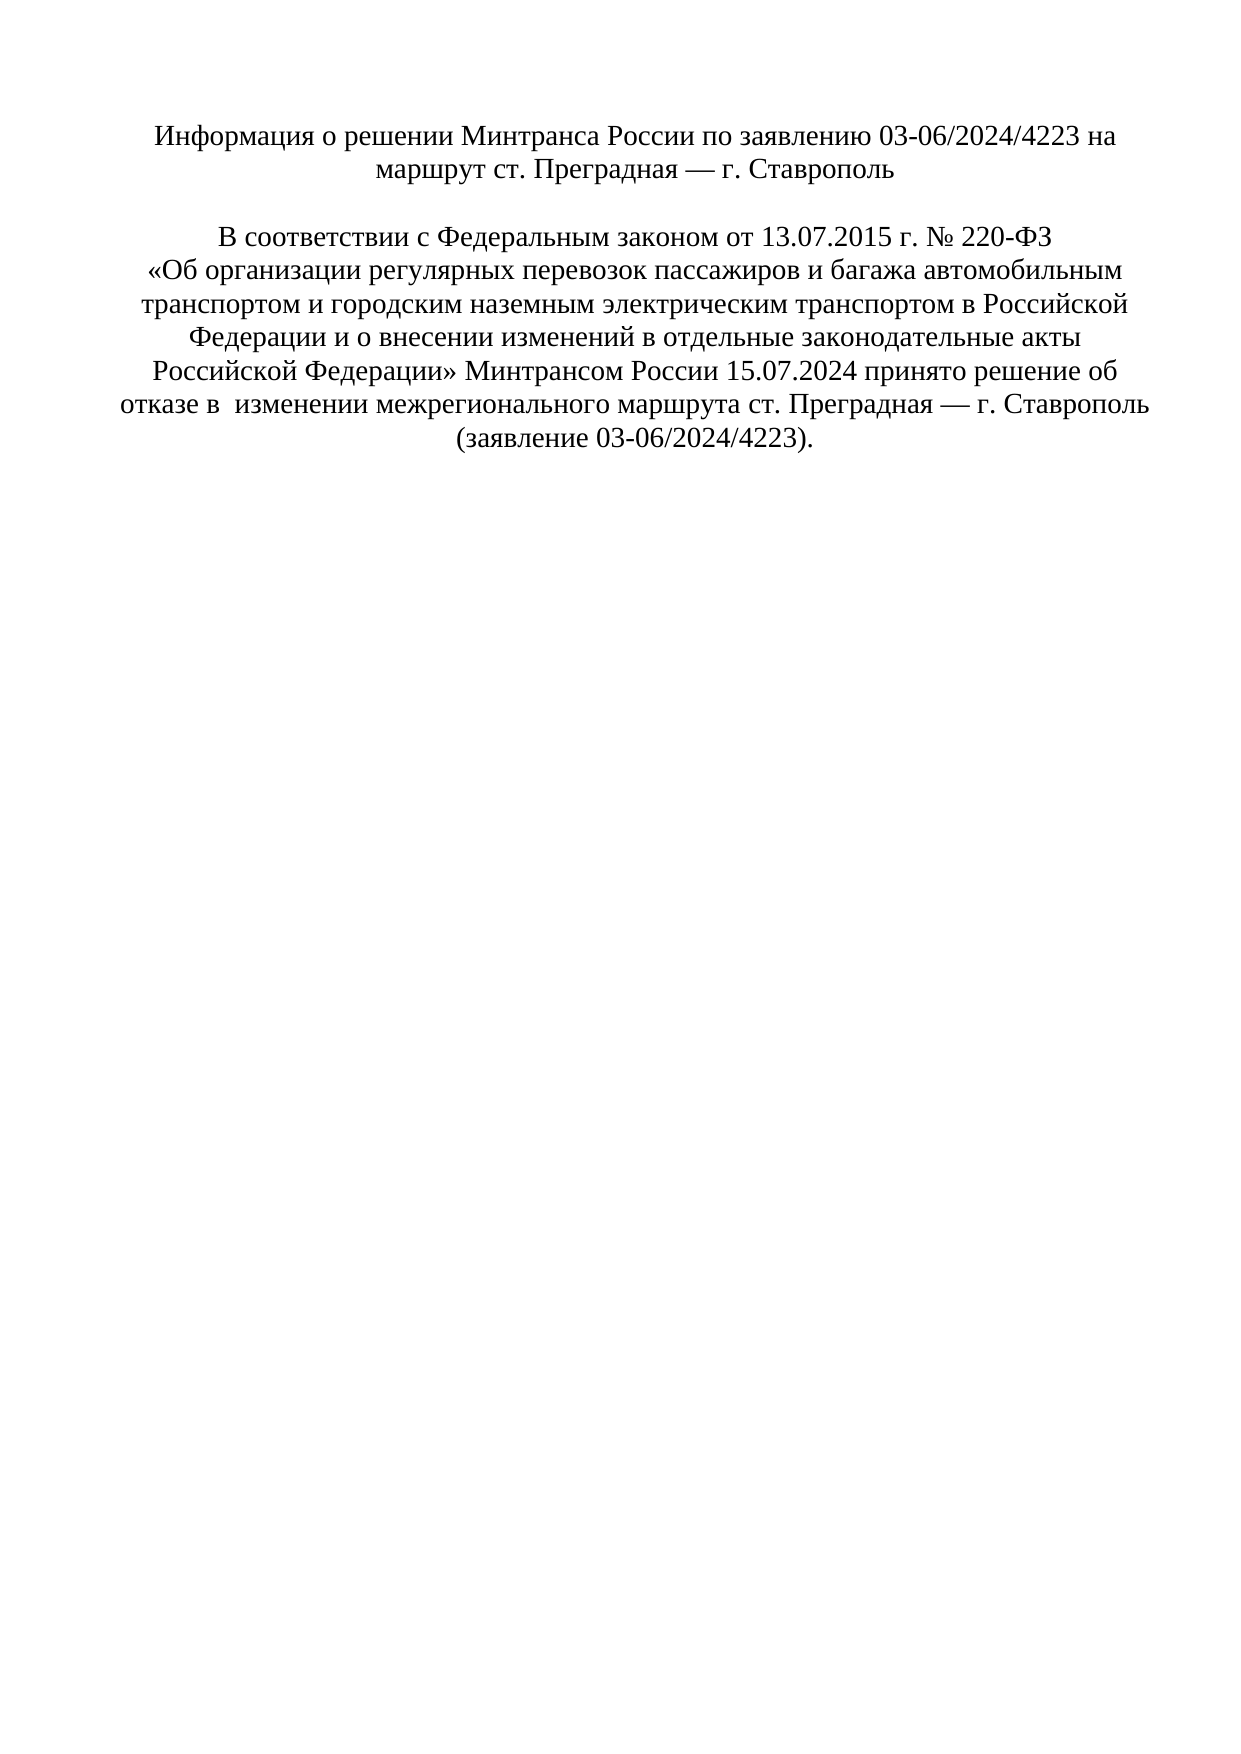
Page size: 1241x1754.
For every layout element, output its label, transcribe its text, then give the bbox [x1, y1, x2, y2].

text Информация о решении Минтранса России по заявлению 03-06/2024/4223 на маршрут ст. Преградная — г. Ставрополь [118, 118, 1152, 185]
text В соответствии с Федеральным законом от 13.07.2015 г. № 220-ФЗ «Об организации регулярных перевозок пассажиров и багажа автомобильным транспортом и городским наземным электрическим транспортом в Российской Федерации и о внесении изменений в отдельные законодательные акты Российской Федерации» Минтрансом России 15.07.2024 принято решение об отказе в изменении межрегионального маршрута ст. Преградная — г. Ставрополь (заявление 03-06/2024/4223). [118, 219, 1152, 453]
